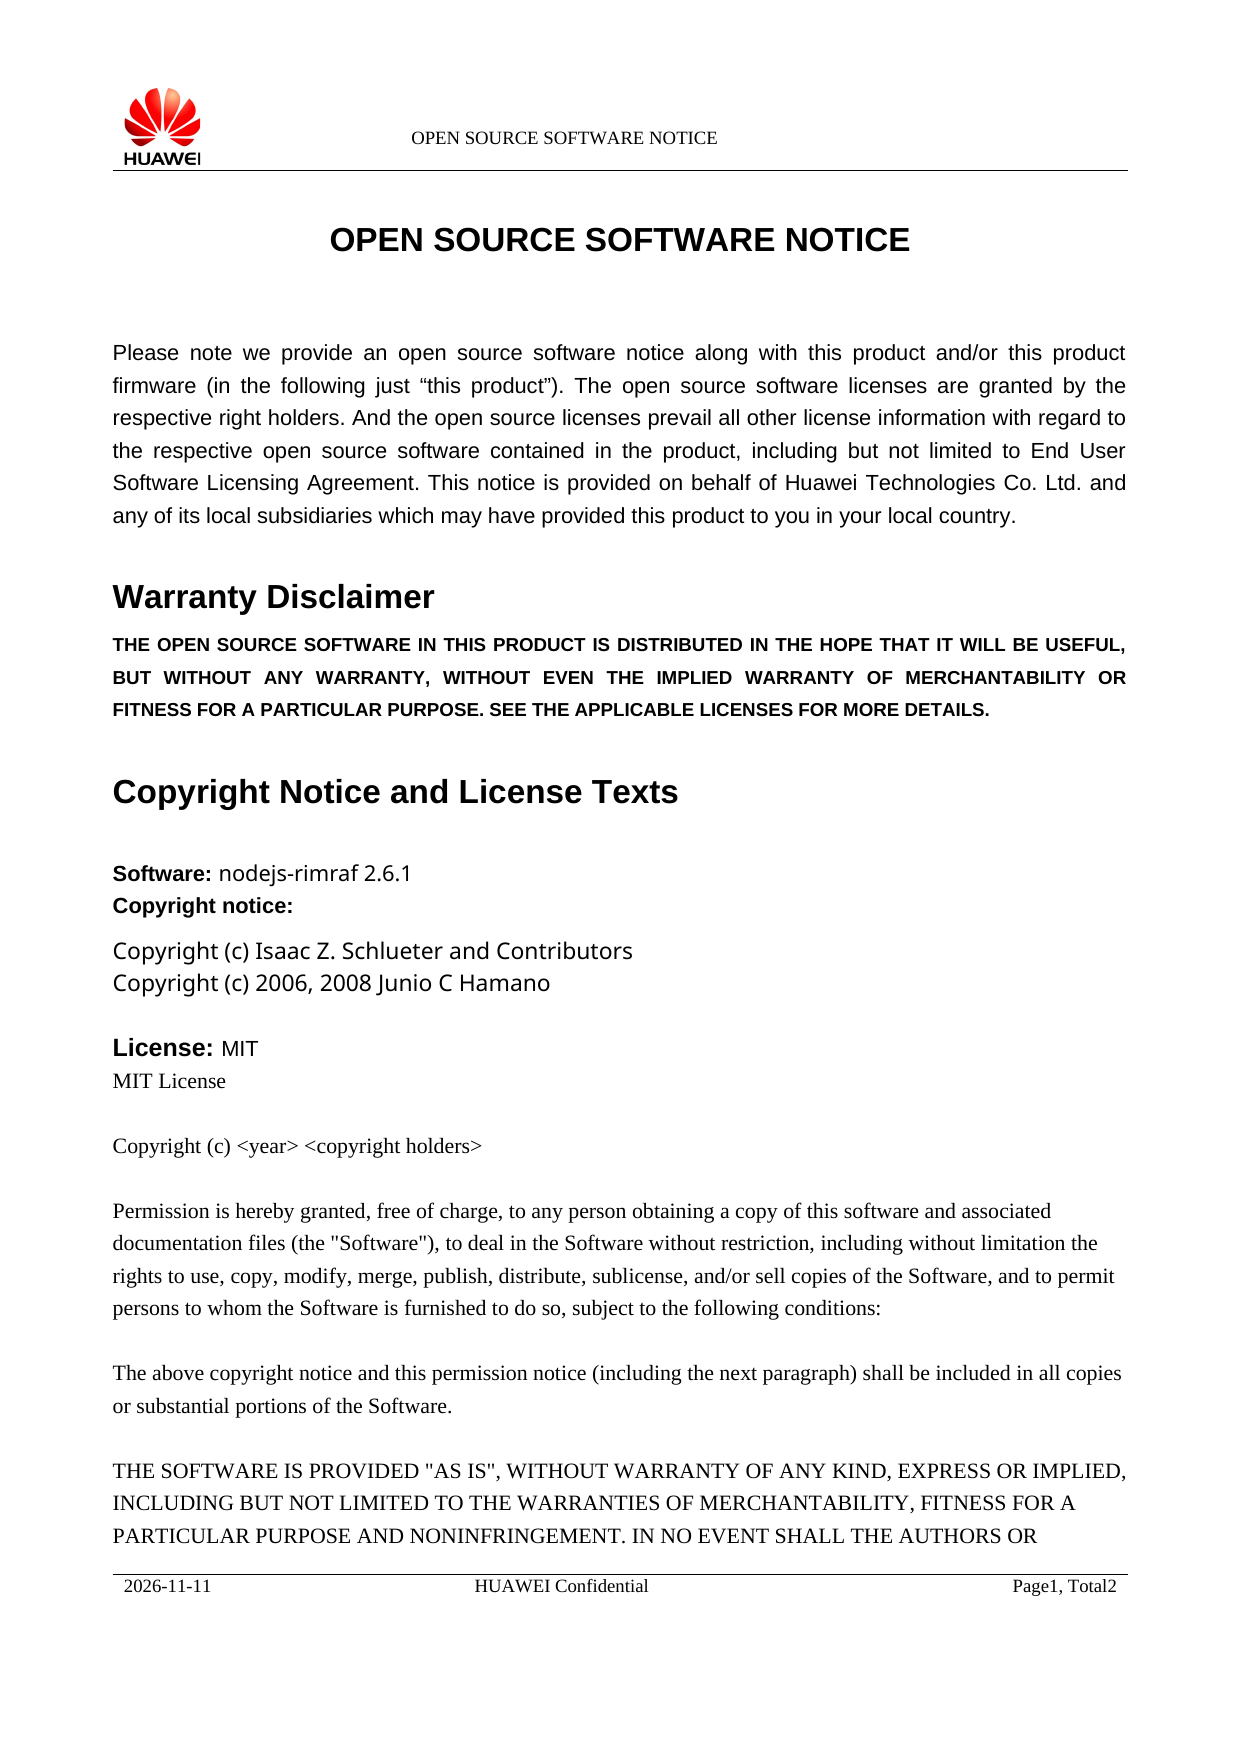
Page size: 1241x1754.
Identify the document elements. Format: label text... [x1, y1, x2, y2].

text Warranty Disclaimer [112, 564, 1128, 629]
text Copyright (c) Isaac Z. Schlueter and Contributors Copyright (c) 2006, 2008 Junio C Hamano [112, 934, 1128, 1031]
text The open source software in this product is distributed in the hope that it will be useful, but WITHOUT ANY WARRANTY, without even the implied warranty of MERCHANTABILITY or FITNESS FOR A PARTICULAR PURPOSE. See the applicable licenses for more details. [112, 629, 1128, 726]
text Please note we provide an open source software notice along with this product and/or this product firmware (in the following just “this product”). The open source software licenses are granted by the respective right holders. And the open source licenses prevail all other license information with regard to the respective open source software contained in the product, including but not limited to End User Software Licensing Agreement. This notice is provided on behalf of Huawei Technologies Co. Ltd. and any of its local subsidiaries which may have provided this product to you in your local country. [112, 336, 1128, 531]
text License: MIT [112, 1031, 1128, 1064]
text Copyright notice: [112, 889, 1128, 921]
text Copyright Notice and License Texts [112, 759, 1128, 824]
text OPEN SOURCE SOFTWARE NOTICE [112, 206, 1128, 271]
title Software: nodejs-rimraf 2.6.1 [112, 856, 1128, 889]
picture [124, 88, 201, 165]
